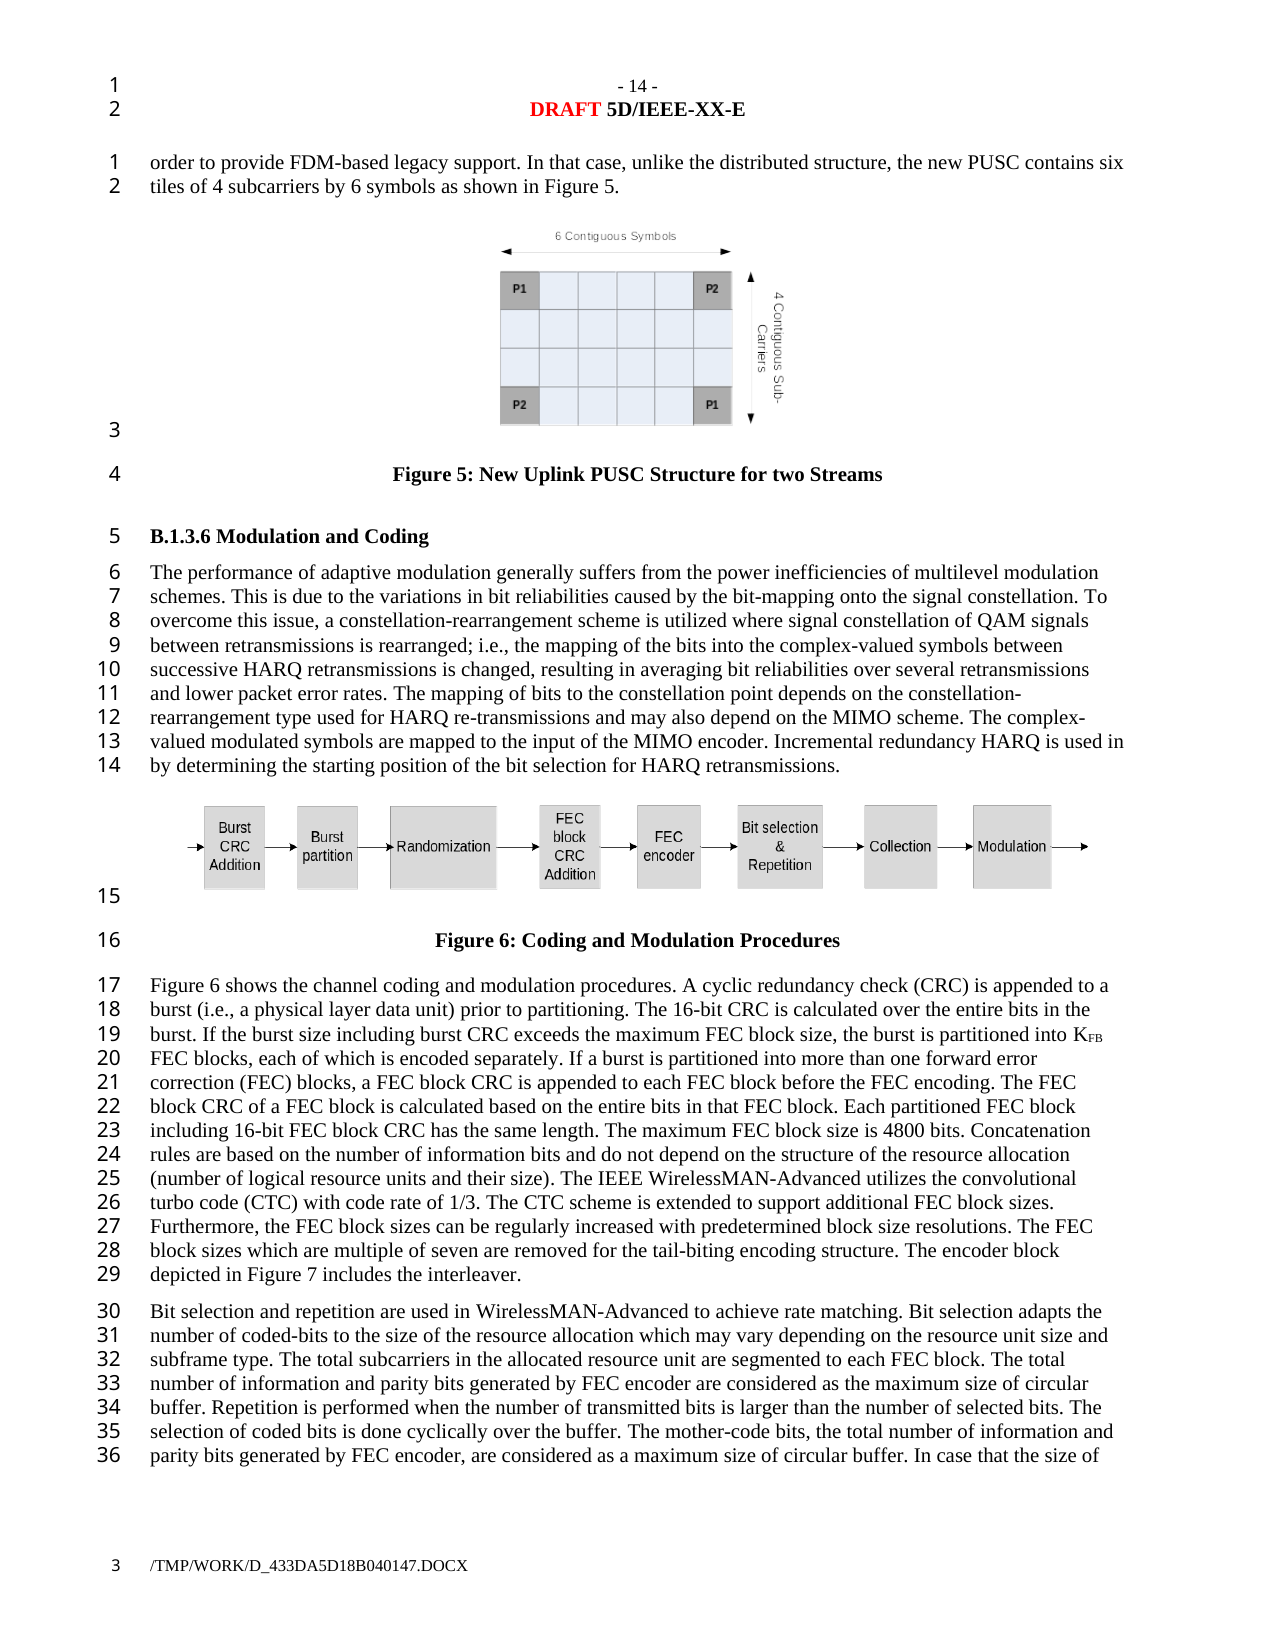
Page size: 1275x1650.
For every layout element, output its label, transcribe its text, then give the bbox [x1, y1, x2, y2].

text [150, 1299, 1125, 1467]
subtitle B.1.3.6 Modulation and Coding [150, 524, 1125, 548]
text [150, 150, 1125, 198]
text Figure 6: Coding and Modulation Procedures [150, 928, 1125, 952]
text Figure 5: New Uplink PUSC Structure for two Streams [150, 462, 1125, 486]
text The performance of adaptive modulation generally suffers from the power inefficiencies of multilevel modulation schemes. This is due to the variations in bit reliabilities caused by the bit-mapping onto the signal constellation. To overcome this issue, a constellation-rearrangement scheme is utilized where signal constellation of QAM signals between retransmissions is rearranged; i.e., the mapping of the bits into the complex-valued symbols between successive HARQ retransmissions is changed, resulting in averaging bit reliabilities over several retransmissions and lower packet error rates. The mapping of bits to the constellation point depends on the constellation-rearrangement type used for HARQ re-transmissions and may also depend on the MIMO scheme. The complex-valued modulated symbols are mapped to the input of the MIMO encoder. Incremental redundancy HARQ is used in by determining the starting position of the bit selection for HARQ retransmissions. [150, 560, 1125, 777]
text Figure 6 shows the channel coding and modulation procedures. A cyclic redundancy check (CRC) is appended to a burst (i.e., a physical layer data unit) prior to partitioning. The 16-bit CRC is calculated over the entire bits in the burst. If the burst size including burst CRC exceeds the maximum FEC block size, the burst is partitioned into KFB FEC blocks, each of which is encoded separately. If a burst is partitioned into more than one forward error correction (FEC) blocks, a FEC block CRC is appended to each FEC block before the FEC encoding. The FEC block CRC of a FEC block is calculated based on the entire bits in that FEC block. Each partitioned FEC block including 16-bit FEC block CRC has the same length. The maximum FEC block size is 4800 bits. Concatenation rules are based on the number of information bits and do not depend on the structure of the resource allocation (number of logical resource units and their size). The IEEE WirelessMAN-Advanced utilizes the convolutional turbo code (CTC) with code rate of 1/3. The CTC scheme is extended to support additional FEC block sizes. Furthermore, the FEC block sizes can be regularly increased with predetermined block size resolutions. The FEC block sizes which are multiple of seven are removed for the tail-biting encoding structure. The encoder block depicted in Figure 7 includes the interleaver. [150, 973, 1125, 1286]
